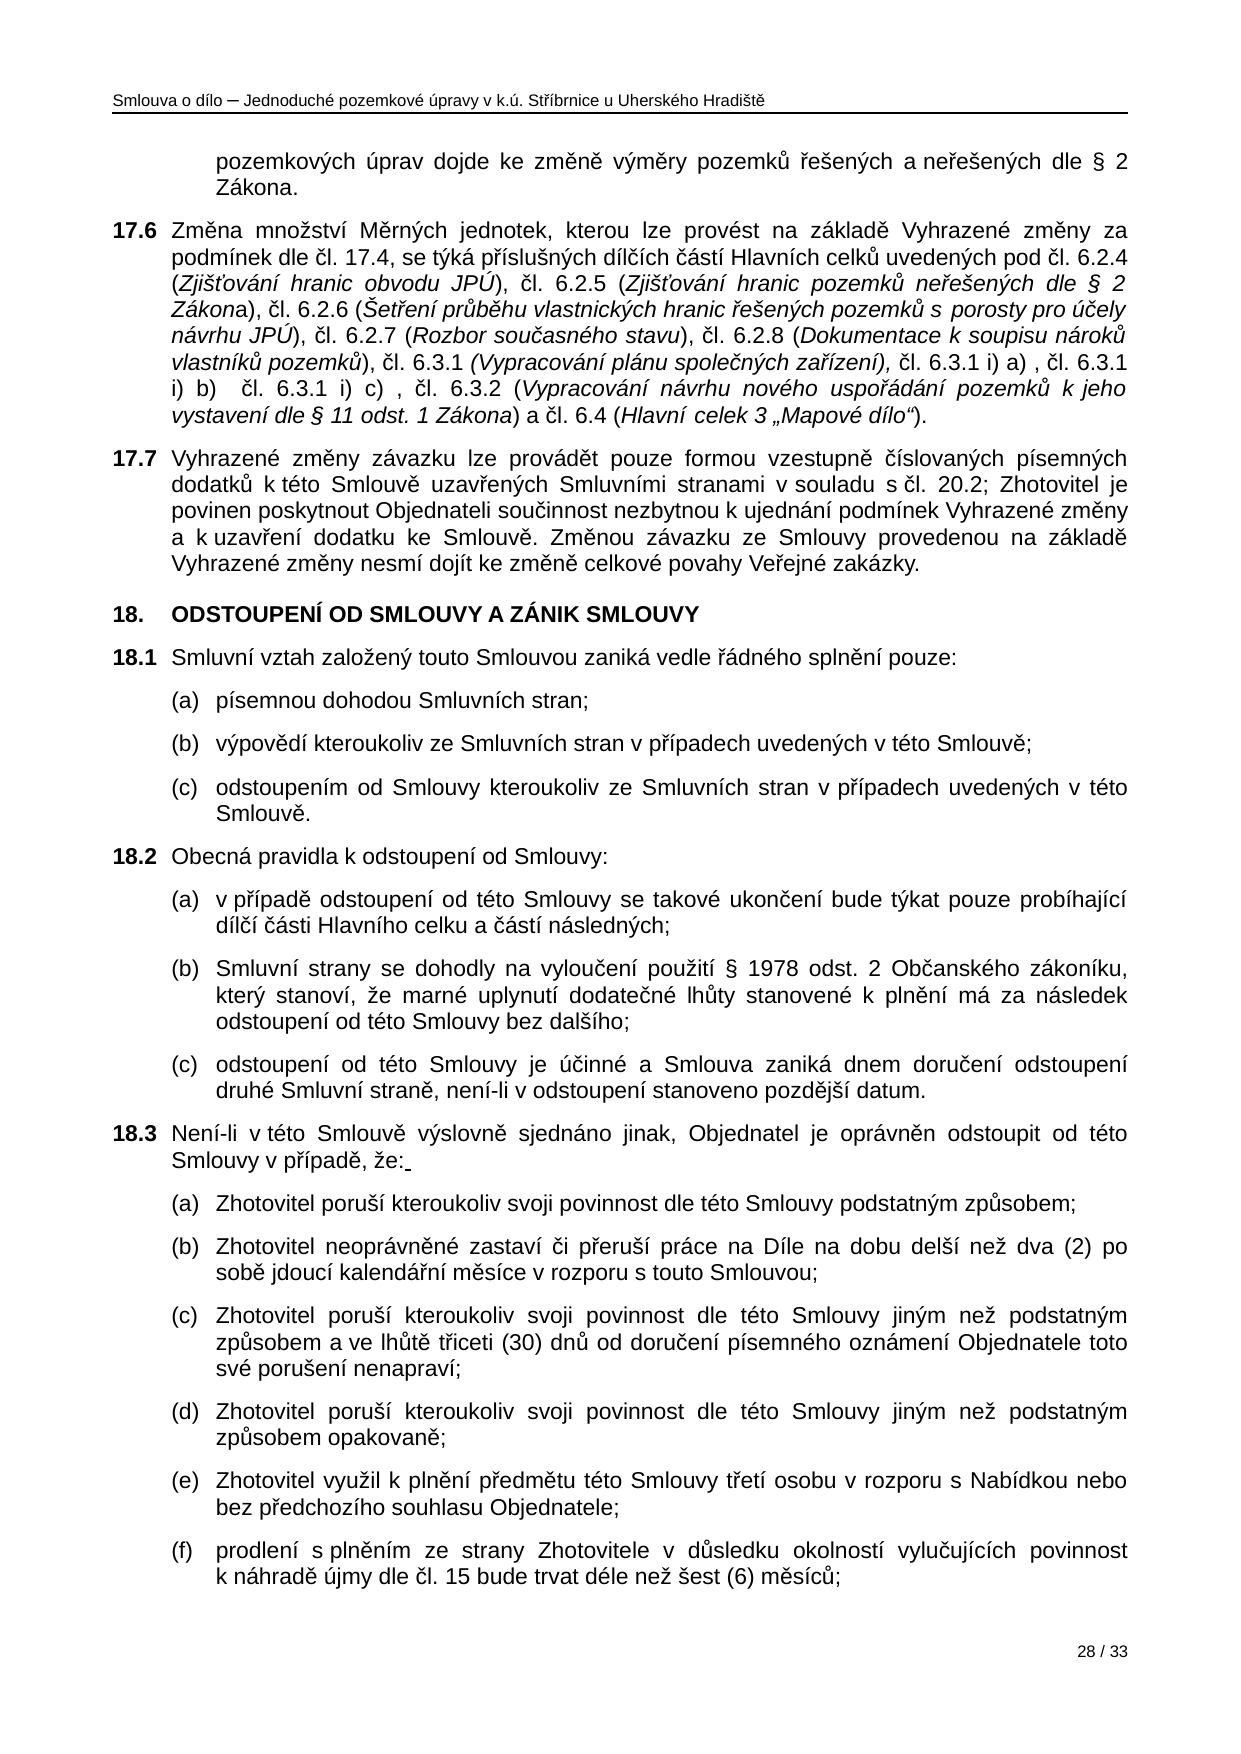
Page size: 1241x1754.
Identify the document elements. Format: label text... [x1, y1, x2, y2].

list Zhotovitel poruší kteroukoliv svoji povinnost dle této Smlouvy podstatným způsobem; [171, 1190, 1128, 1216]
text odstoupením od Smlouvy kteroukoliv ze Smluvních stran v případech uvedených v této Smlouvě. [171, 773, 1128, 826]
text Není-li v této Smlouvě výslovně sjednáno jinak, Objednatel je oprávněn odstoupit od této Smlouvy v případě, že: [112, 1120, 1128, 1173]
text prodlení s plněním ze strany Zhotovitele v důsledku okolností vylučujících povinnost k náhradě újmy dle čl. 15 bude trvat déle než šest (6) měsíců; [171, 1537, 1128, 1589]
text Smluvní strany se dohodly na vyloučení použití § 1978 odst. 2 Občanského zákoníku, který stanoví, že marné uplynutí dodatečné lhůty stanovené k plnění má za následek odstoupení od této Smlouvy bez dalšího; [171, 955, 1128, 1034]
text Zhotovitel poruší kteroukoliv svoji povinnost dle této Smlouvy jiným než podstatným způsobem opakovaně; [171, 1398, 1128, 1451]
list písemnou dohodou Smluvních stran; [171, 687, 1128, 714]
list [171, 148, 1128, 200]
text Vyhrazené změny závazku lze provádět pouze formou vzestupně číslovaných písemných dodatků k této Smlouvě uzavřených Smluvními stranami v souladu s čl. 20.2; Zhotovitel je povinen poskytnout Objednateli součinnost nezbytnou k ujednání podmínek Vyhrazené změny a k uzavření dodatku ke Smlouvě. Změnou závazku ze Smlouvy provedenou na základě Vyhrazené změny nesmí dojít ke změně celkové povahy Veřejné zakázky. [112, 444, 1128, 576]
list v případě odstoupení od této Smlouvy se takové ukončení bude týkat pouze probíhající dílčí části Hlavního celku a částí následných; [171, 886, 1128, 938]
text Změna množství Měrných jednotek, kterou lze provést na základě Vyhrazené změny za podmínek dle čl. 17.4, se týká příslušných dílčích částí Hlavních celků uvedených pod čl. 6.2.4 (Zjišťování hranic obvodu JPÚ), čl. 6.2.5 (Zjišťování hranic pozemků neřešených dle § 2 Zákona), čl. 6.2.6 (Šetření průběhu vlastnických hranic řešených pozemků s porosty pro účely návrhu JPÚ), čl. 6.2.7 (Rozbor současného stavu), čl. 6.2.8 (Dokumentace k soupisu nároků vlastníků pozemků), čl. 6.3.1 (Vypracování plánu společných zařízení), čl. 6.3.1 i) a), čl. 6.3.1 i) b), čl. 6.3.1 i) c), čl. 6.3.2 (Vypracování návrhu nového uspořádání pozemků k jeho vystavení dle § 11 odst. 1 Zákona) a čl. 6.4 (Hlavní celek 3 „Mapové dílo“). [112, 217, 1128, 428]
text výpovědí kteroukoliv ze Smluvních stran v případech uvedených v této Smlouvě; [171, 730, 1128, 757]
text Smluvní vztah založený touto Smlouvou zaniká vedle řádného splnění pouze: [112, 644, 1128, 671]
text Obecná pravidla k odstoupení od Smlouvy: [112, 843, 1128, 869]
text ODSTOUPENÍ OD SMLOUVY a zánik smlouvy [112, 601, 1128, 628]
text odstoupení od této Smlouvy je účinné a Smlouva zaniká dnem doručení odstoupení druhé Smluvní straně, není-li v odstoupení stanoveno pozdější datum. [171, 1051, 1128, 1104]
list Zhotovitel neoprávněné zastaví či přeruší práce na Díle na dobu delší než dva (2) po sobě jdoucí kalendářní měsíce v rozporu s touto Smlouvou; [171, 1233, 1128, 1285]
text Zhotovitel využil k plnění předmětu této Smlouvy třetí osobu v rozporu s Nabídkou nebo bez předchozího souhlasu Objednatele; [171, 1467, 1128, 1520]
text Zhotovitel poruší kteroukoliv svoji povinnost dle této Smlouvy jiným než podstatným způsobem a ve lhůtě třiceti (30) dnů od doručení písemného oznámení Objednatele toto své porušení nenapraví; [171, 1302, 1128, 1381]
